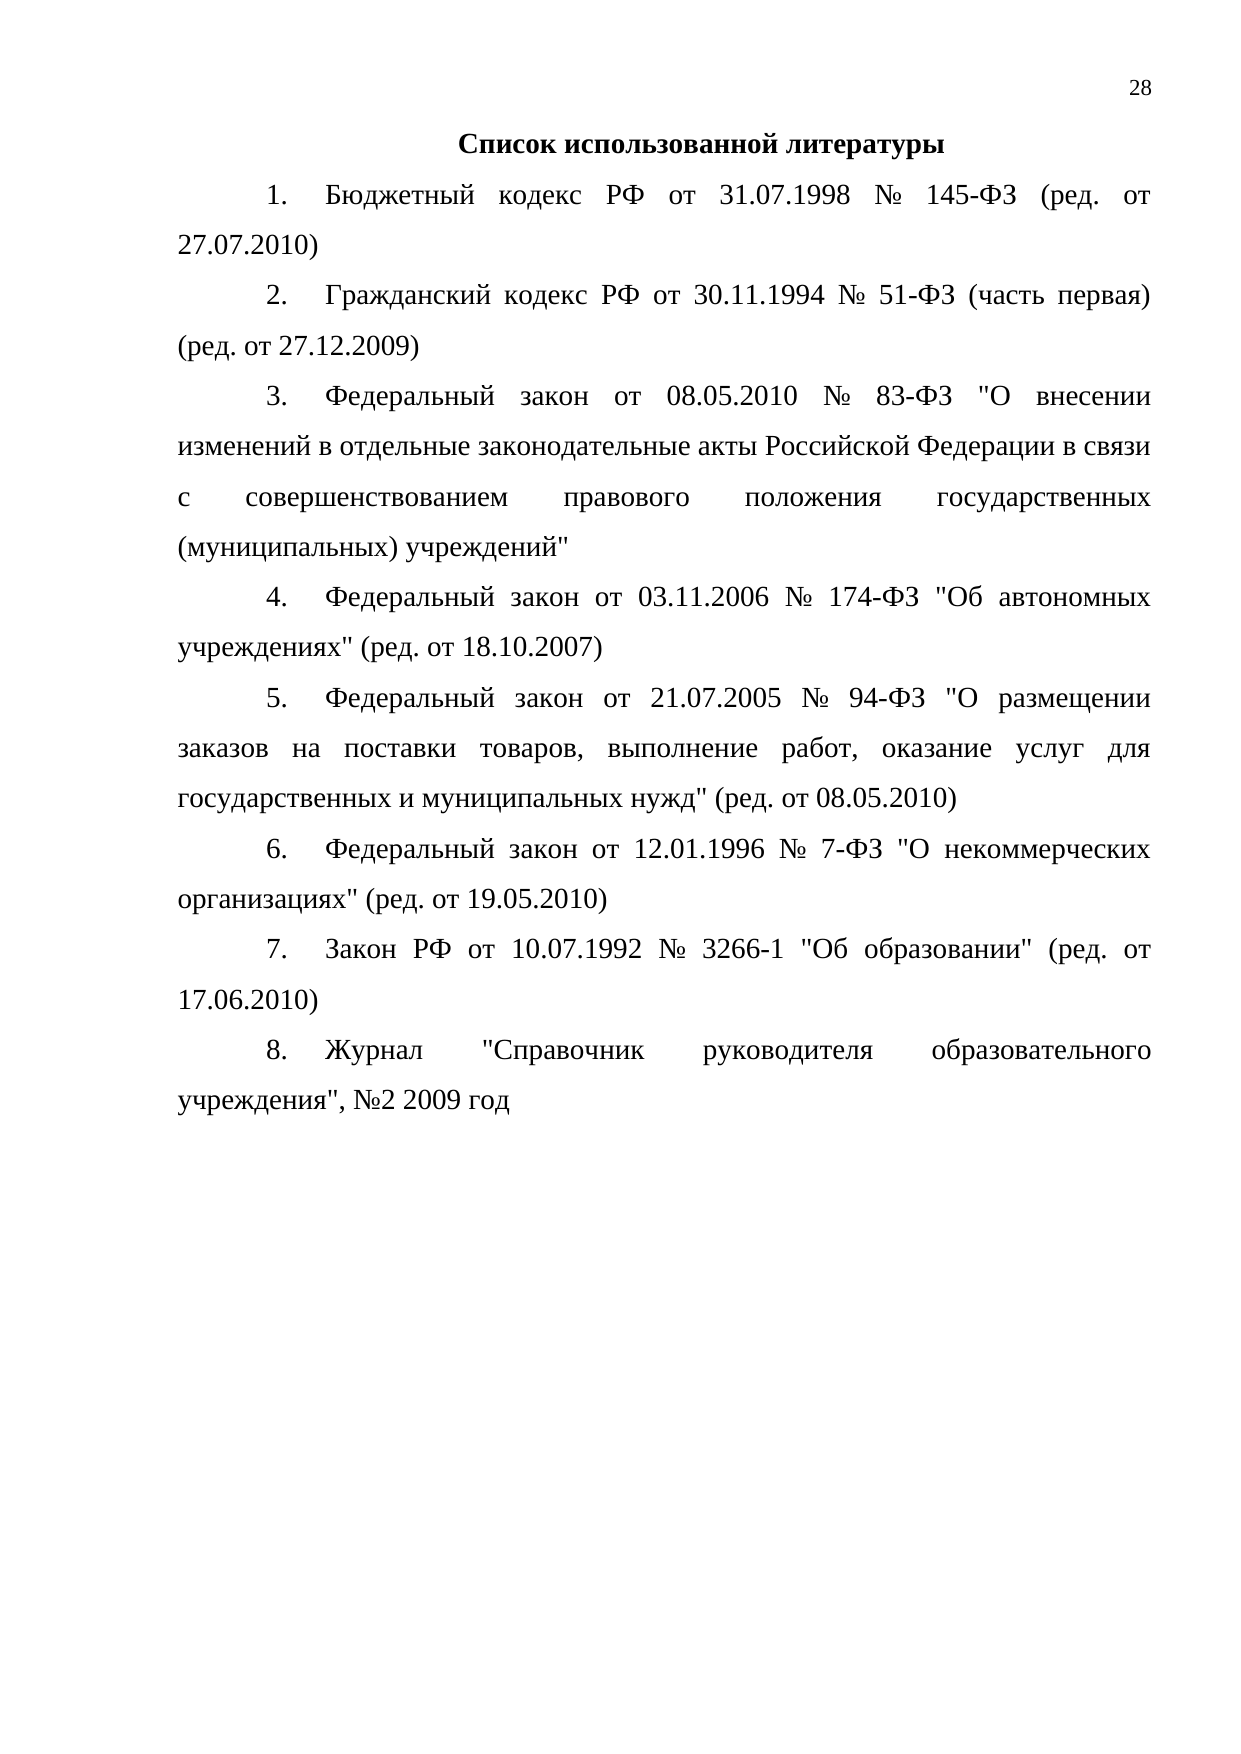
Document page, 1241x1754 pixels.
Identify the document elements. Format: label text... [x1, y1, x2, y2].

list Журнал "Справочник руководителя образовательного учреждения", №2 2009 год [177, 1032, 1152, 1116]
list Федеральный закон от 03.11.2006 № 174-ФЗ "Об автономных учреждениях" (ред. от 18.10.2007) [177, 579, 1152, 663]
text Список использованной литературы [177, 126, 1152, 160]
list Федеральный закон от 21.07.2005 № 94-ФЗ "О размещении заказов на поставки товаров, выполнение работ, оказание услуг для государственных и муниципальных нужд" (ред. от 08.05.2010) [177, 680, 1152, 814]
list Бюджетный кодекс РФ от 31.07.1998 № 145-ФЗ (ред. от 27.07.2010) [177, 177, 1152, 261]
list Закон РФ от 10.07.1992 № 3266-1 "Об образовании" (ред. от 17.06.2010) [177, 931, 1152, 1015]
list Федеральный закон от 08.05.2010 № 83-ФЗ "О внесении изменений в отдельные законодательные акты Российской Федерации в связи с совершенствованием правового положения государственных (муниципальных) учреждений" [177, 378, 1152, 562]
list Федеральный закон от 12.01.1996 № 7-ФЗ "О некоммерческих организациях" (ред. от 19.05.2010) [177, 831, 1152, 915]
list Гражданский кодекс РФ от 30.11.1994 № 51-ФЗ (часть первая) (ред. от 27.12.2009) [177, 277, 1152, 361]
